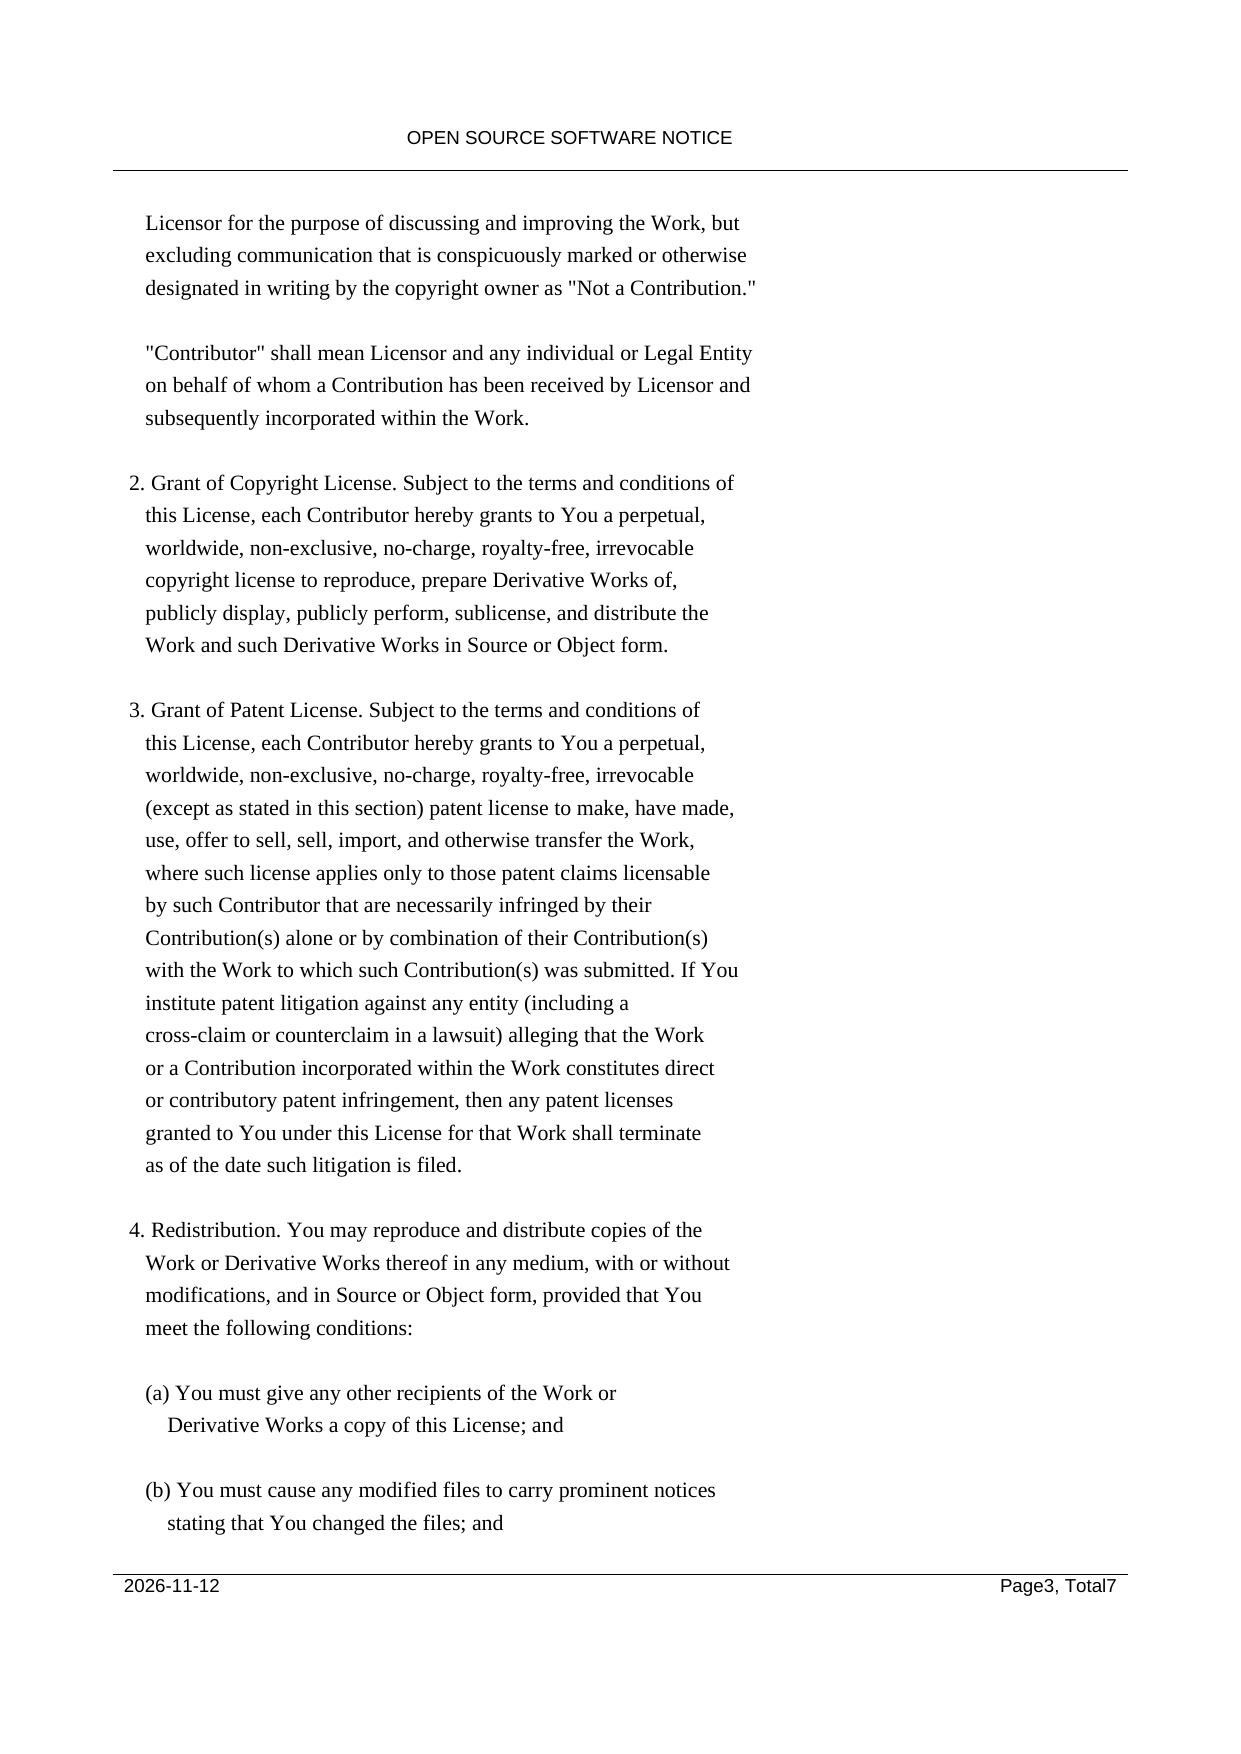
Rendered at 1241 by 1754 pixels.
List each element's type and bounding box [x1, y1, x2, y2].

text [112, 206, 1128, 1539]
